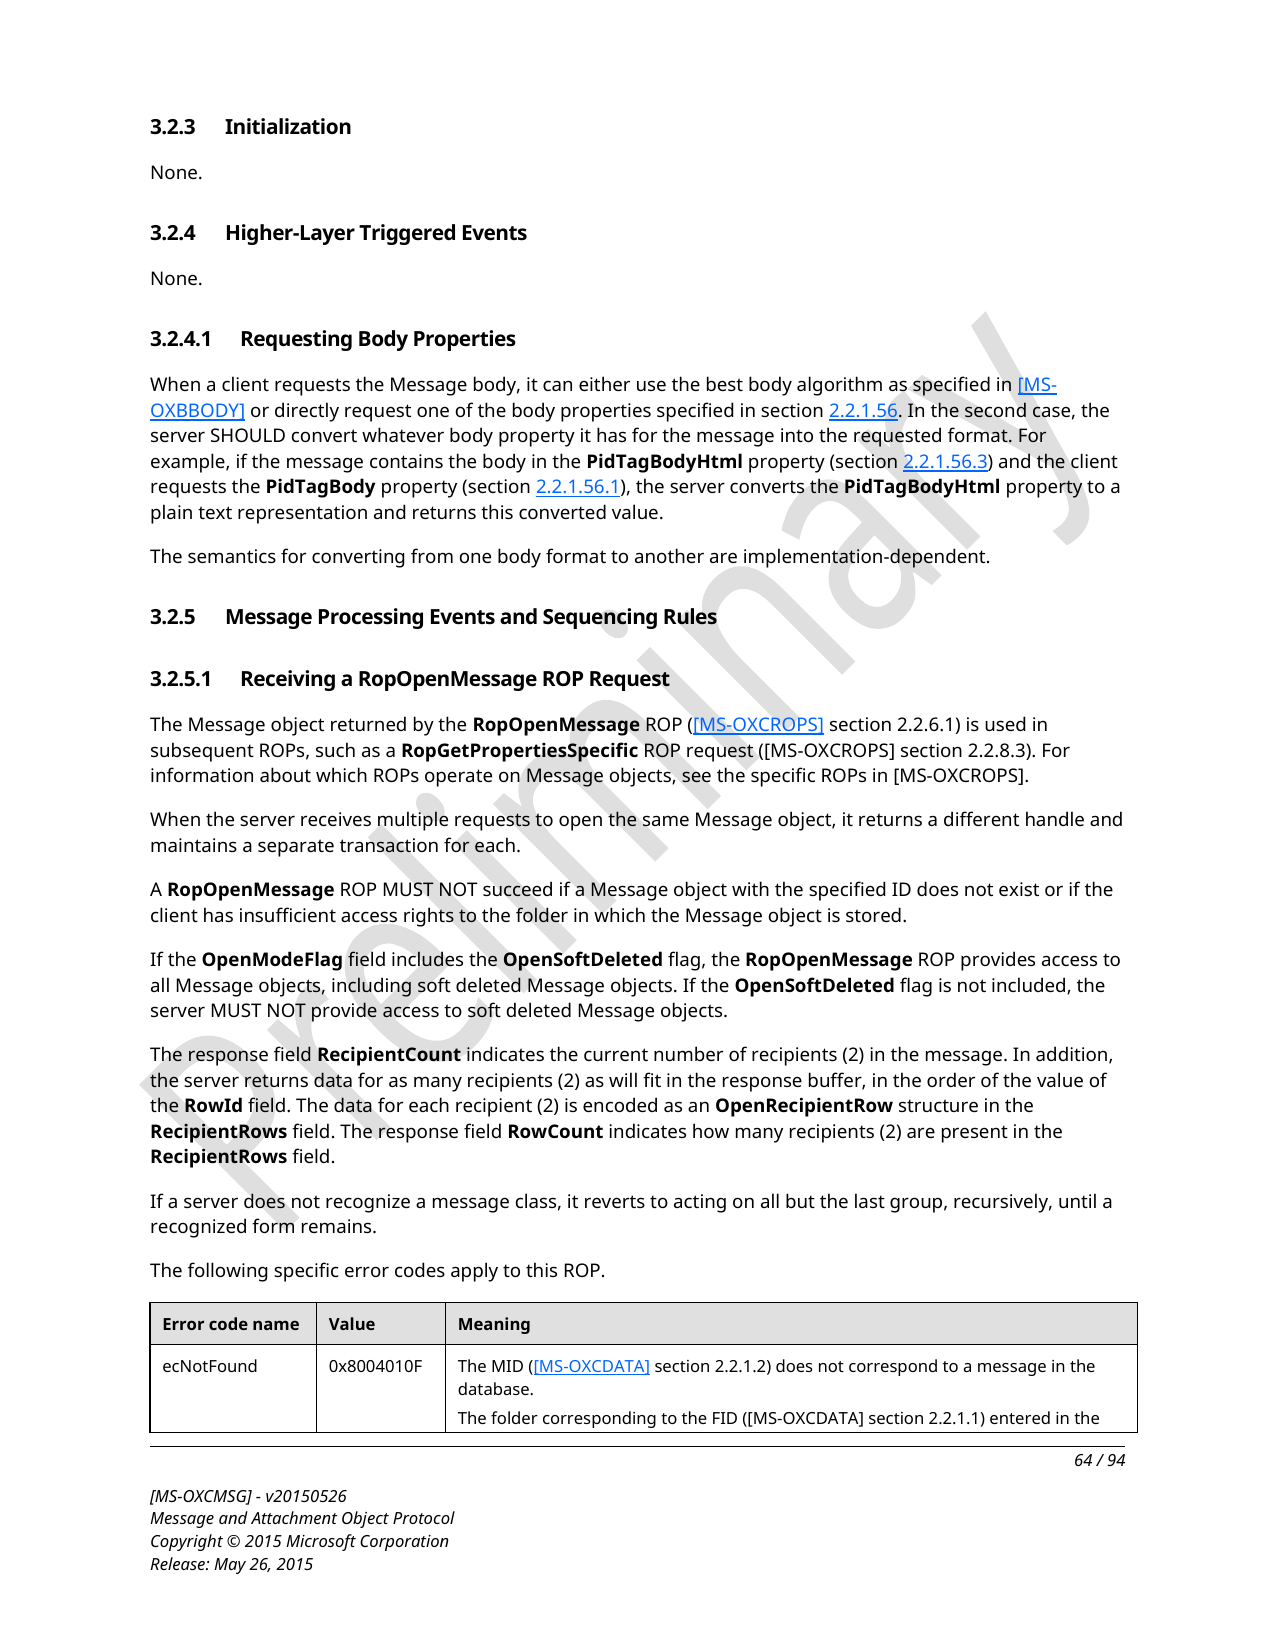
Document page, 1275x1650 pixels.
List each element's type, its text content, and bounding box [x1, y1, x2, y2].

text When a client requests the Message body, it can either use the best body algorithm as specified in [MS-OXBBODY] or directly request one of the body properties specified in section 2.2.1.56. In the second case, the server SHOULD convert whatever body property it has for the message into the requested format. For example, if the message contains the body in the PidTagBodyHtml property (section 2.2.1.56.3) and the client requests the PidTagBody property (section 2.2.1.56.1), the server converts the PidTagBodyHtml property to a plain text representation and returns this converted value. [150, 372, 1125, 525]
text The semantics for converting from one body format to another are implementation-dependent. [150, 544, 1125, 569]
text None. [150, 266, 1125, 291]
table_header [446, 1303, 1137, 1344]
subtitle Receiving a RopOpenMessage ROP Request [150, 664, 1125, 693]
text If the OpenModeFlag field includes the OpenSoftDeleted flag, the RopOpenMessage ROP provides access to all Message objects, including soft deleted Message objects. If the OpenSoftDeleted flag is not included, the server MUST NOT provide access to soft deleted Message objects. [150, 946, 1125, 1023]
text If a server does not recognize a message class, it reverts to acting on all but the last group, recursively, until a recognized form remains. [150, 1188, 1125, 1239]
text None. [150, 160, 1125, 185]
text The following specific error codes apply to this ROP. [150, 1258, 1125, 1283]
subtitle Initialization [150, 112, 1125, 141]
text A RopOpenMessage ROP MUST NOT succeed if a Message object with the specified ID does not exist or if the client has insufficient access rights to the folder in which the Message object is stored. [150, 877, 1125, 928]
subtitle Message Processing Events and Sequencing Rules [150, 602, 1125, 631]
subtitle Requesting Body Properties [150, 324, 1125, 353]
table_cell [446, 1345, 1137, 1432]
text When the server receives multiple requests to open the same Message object, it returns a different handle and maintains a separate transaction for each. [150, 807, 1125, 858]
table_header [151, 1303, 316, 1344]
text The Message object returned by the RopOpenMessage ROP ([MS-OXCROPS] section 2.2.6.1) is used in subsequent ROPs, such as a RopGetPropertiesSpecific ROP request ([MS-OXCROPS] section 2.2.8.3). For information about which ROPs operate on Message objects, see the specific ROPs in [MS-OXCROPS]. [150, 711, 1125, 788]
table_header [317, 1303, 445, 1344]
text The response field RecipientCount indicates the current number of recipients (2) in the message. In addition, the server returns data for as many recipients (2) as will fit in the response buffer, in the order of the value of the RowId field. The data for each recipient (2) is encoded as an OpenRecipientRow structure in the RecipientRows field. The response field RowCount indicates how many recipients (2) are present in the RecipientRows field. [150, 1042, 1125, 1169]
subtitle Higher-Layer Triggered Events [150, 218, 1125, 247]
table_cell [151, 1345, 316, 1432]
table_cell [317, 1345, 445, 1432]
